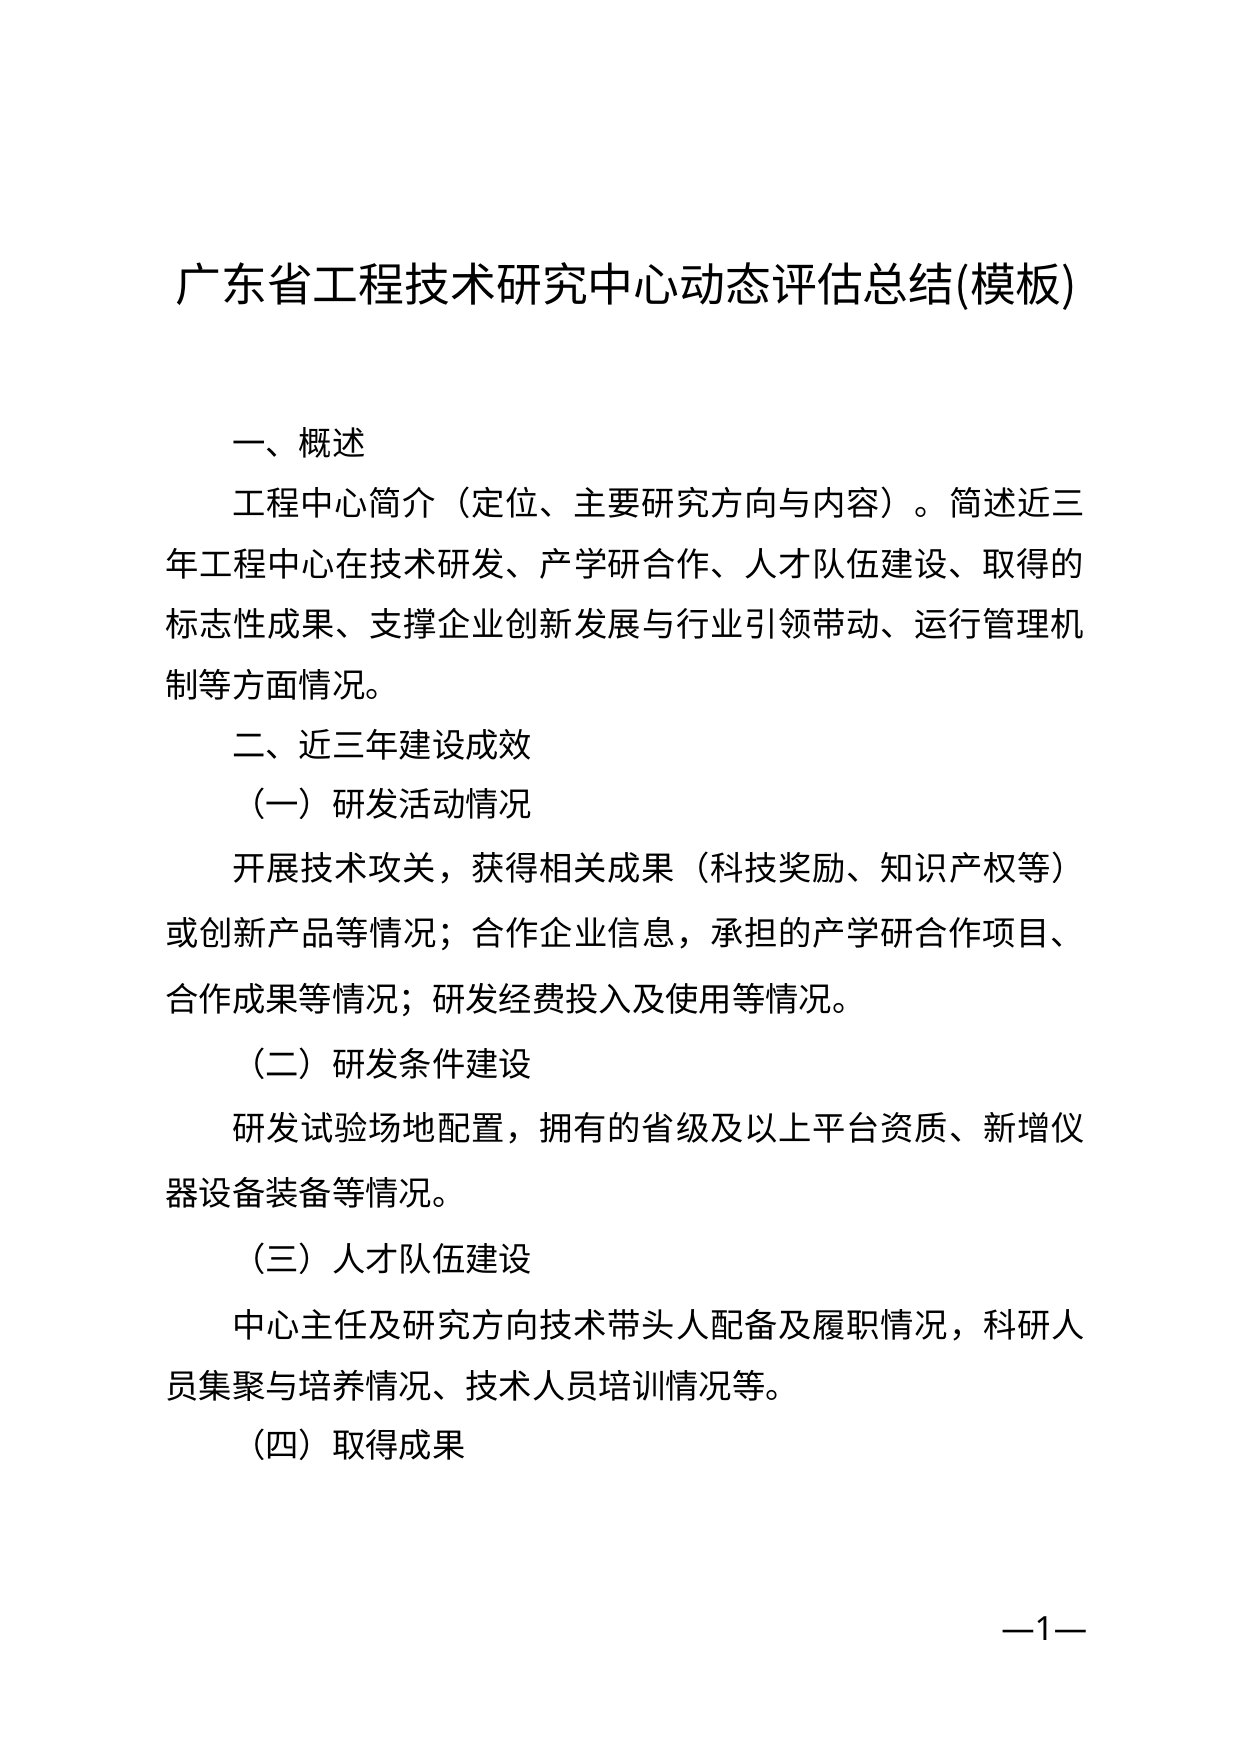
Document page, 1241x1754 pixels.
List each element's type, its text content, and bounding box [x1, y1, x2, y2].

text 中心主任及研究方向技术带头人配备及履职情况，科研人员集聚与培养情况、技术人员培训情况等。 [165, 1289, 1087, 1410]
text 工程中心简介（定位、主要研究方向与内容）。简述近三年工程中心在技术研发、产学研合作、人才队伍建设、取得的标志性成果、支撑企业创新发展与行业引领带动、运行管理机制等方面情况。 [165, 467, 1087, 709]
text （三）人才队伍建设 [165, 1224, 1087, 1289]
text 广东省工程技术研究中心动态评估总结(模板) [165, 233, 1087, 330]
text （二）研发条件建设 [165, 1029, 1087, 1094]
text （一）研发活动情况 [165, 769, 1087, 834]
text 开展技术攻关，获得相关成果（科技奖励、知识产权等）或创新产品等情况；合作企业信息，承担的产学研合作项目、合作成果等情况；研发经费投入及使用等情况。 [165, 834, 1087, 1029]
text （四）取得成果 [165, 1410, 1087, 1475]
text 一、概述 [165, 407, 1087, 467]
text 研发试验场地配置，拥有的省级及以上平台资质、新增仪器设备装备等情况。 [165, 1094, 1087, 1224]
text 二、近三年建设成效 [165, 709, 1087, 769]
